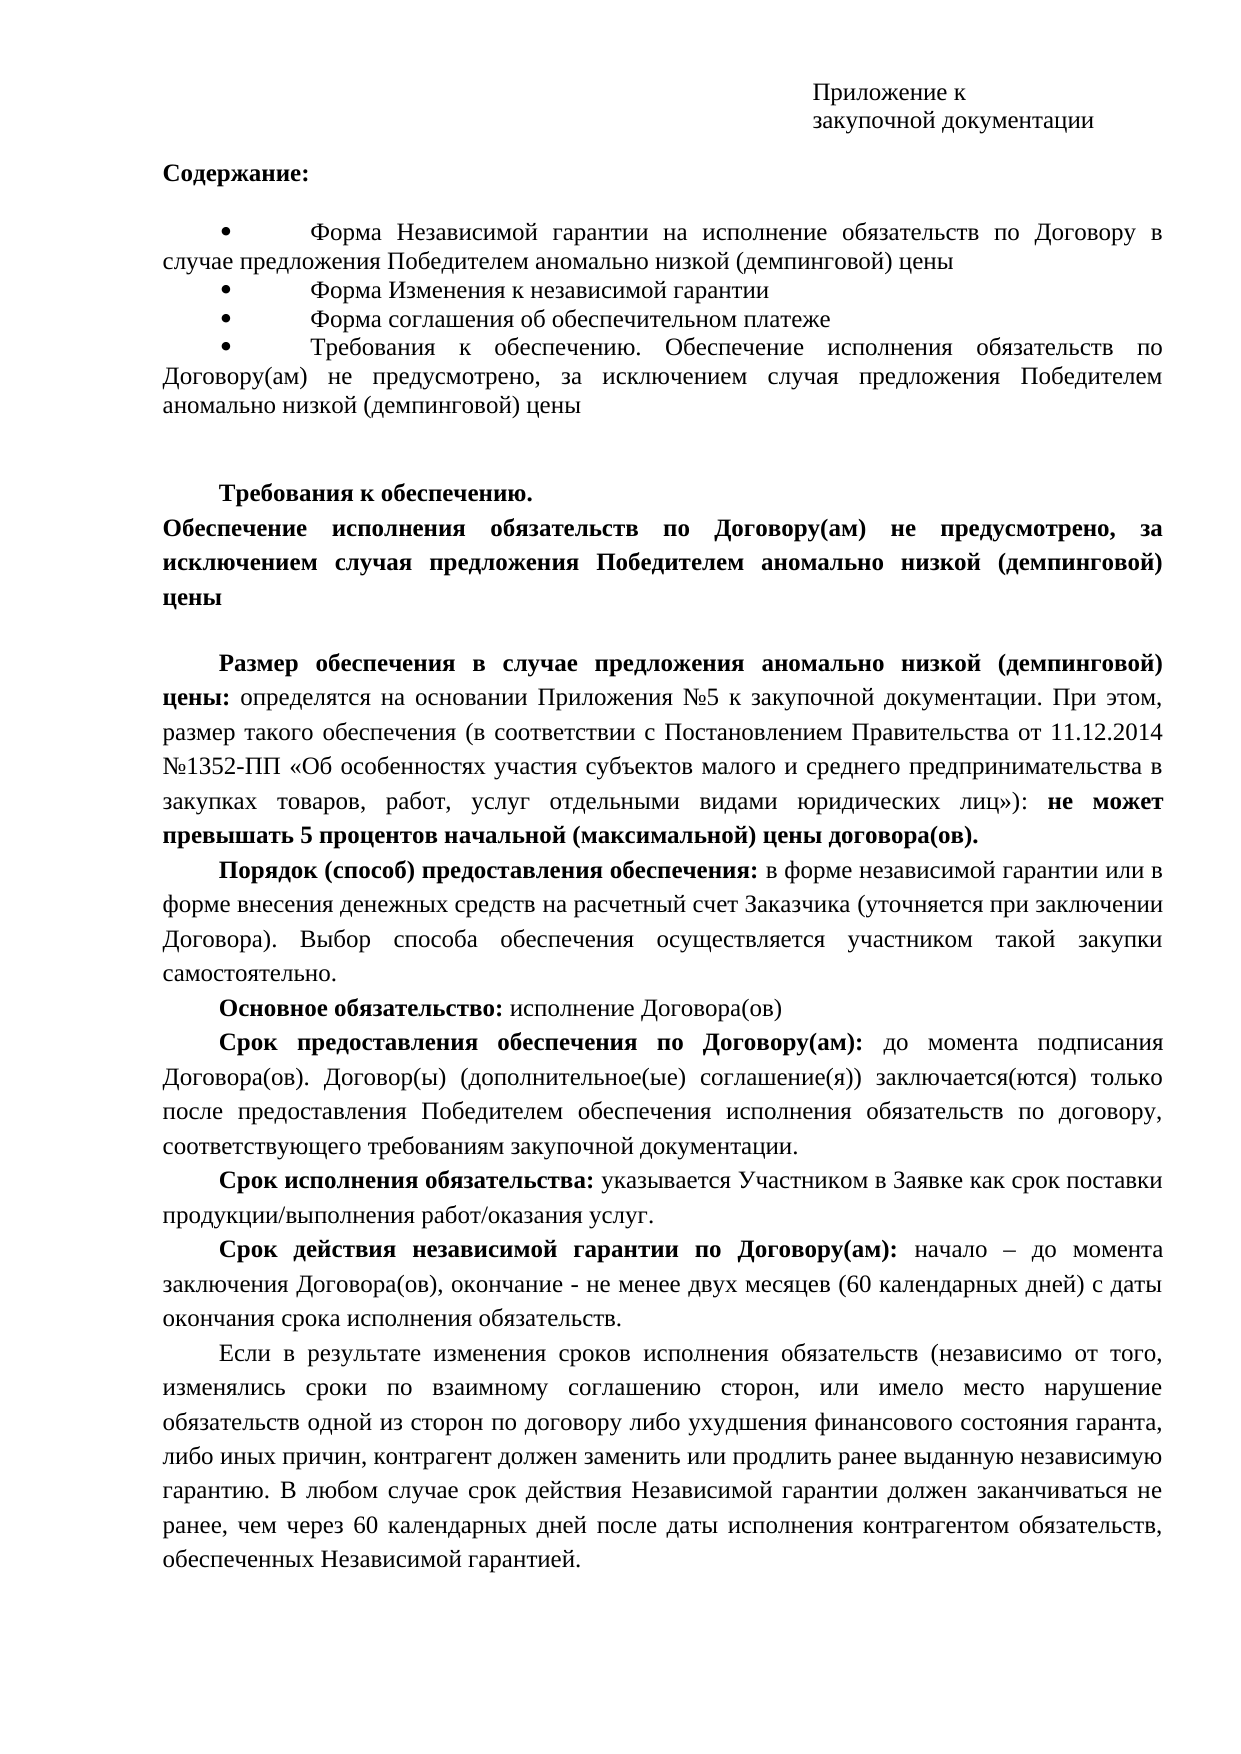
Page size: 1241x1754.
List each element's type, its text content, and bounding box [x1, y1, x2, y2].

text Срок предоставления обеспечения по Договору(ам): до момента подписания Договора(ов). Договор(ы) (дополнительное(ые) соглашение(я)) заключается(ются) только после предоставления Победителем обеспечения исполнения обязательств по договору, соответствующего требованиям закупочной документации. [162, 1027, 1163, 1159]
list Требования к обеспечению. Обеспечение исполнения обязательств по Договору(ам) не предусмотрено, за исключением случая предложения Победителем аномально низкой (демпинговой) цены [162, 332, 1163, 419]
text Размер обеспечения в случае предложения аномально низкой (демпинговой) цены: определятся на основании Приложения №5 к закупочной документации. При этом, размер такого обеспечения (в соответствии с Постановлением Правительства от 11.12.2014 №1352-ПП «Об особенностях участия субъектов малого и среднего предпринимательства в закупках товаров, работ, услуг отдельными видами юридических лиц»): не может превышать 5 процентов начальной (максимальной) цены договора(ов). [162, 648, 1163, 849]
list Форма Независимой гарантии на исполнение обязательств по Договору в случае предложения Победителем аномально низкой (демпинговой) цены [162, 217, 1163, 275]
text Порядок (способ) предоставления обеспечения: в форме независимой гарантии или в форме внесения денежных средств на расчетный счет Заказчика (уточняется при заключении Договора). Выбор способа обеспечения осуществляется участником такой закупки самостоятельно. [162, 855, 1163, 987]
text Срок исполнения обязательства: указывается Участником в Заявке как срок поставки продукции/выполнения работ/оказания услуг. [162, 1165, 1163, 1228]
text Приложение к [162, 77, 1163, 106]
text Если в результате изменения сроков исполнения обязательств (независимо от того, изменялись сроки по взаимному соглашению сторон, или имело место нарушение обязательств одной из сторон по договору либо ухудшения финансового состояния гаранта, либо иных причин, контрагент должен заменить или продлить ранее выданную независимую гарантию. В любом случае срок действия Независимой гарантии должен заканчиваться не ранее, чем через 60 календарных дней после даты исполнения контрагентом обязательств, обеспеченных Независимой гарантией. [162, 1338, 1163, 1573]
text Основное обязательство: исполнение Договора(ов) [162, 993, 1163, 1022]
text Срок действия независимой гарантии по Договору(ам): начало – до момента заключения Договора(ов), окончание - не менее двух месяцев (60 календарных дней) с даты окончания срока исполнения обязательств. [162, 1234, 1163, 1332]
text Обеспечение исполнения обязательств по Договору(ам) не предусмотрено, за исключением случая предложения Победителем аномально низкой (демпинговой) цены [162, 513, 1163, 610]
text Содержание: [162, 158, 1163, 187]
list Форма Изменения к независимой гарантии [162, 275, 1163, 304]
text закупочной документации [162, 106, 1163, 134]
list Форма соглашения об обеспечительном платеже [162, 304, 1163, 332]
text Требования к обеспечению. [162, 478, 1163, 507]
